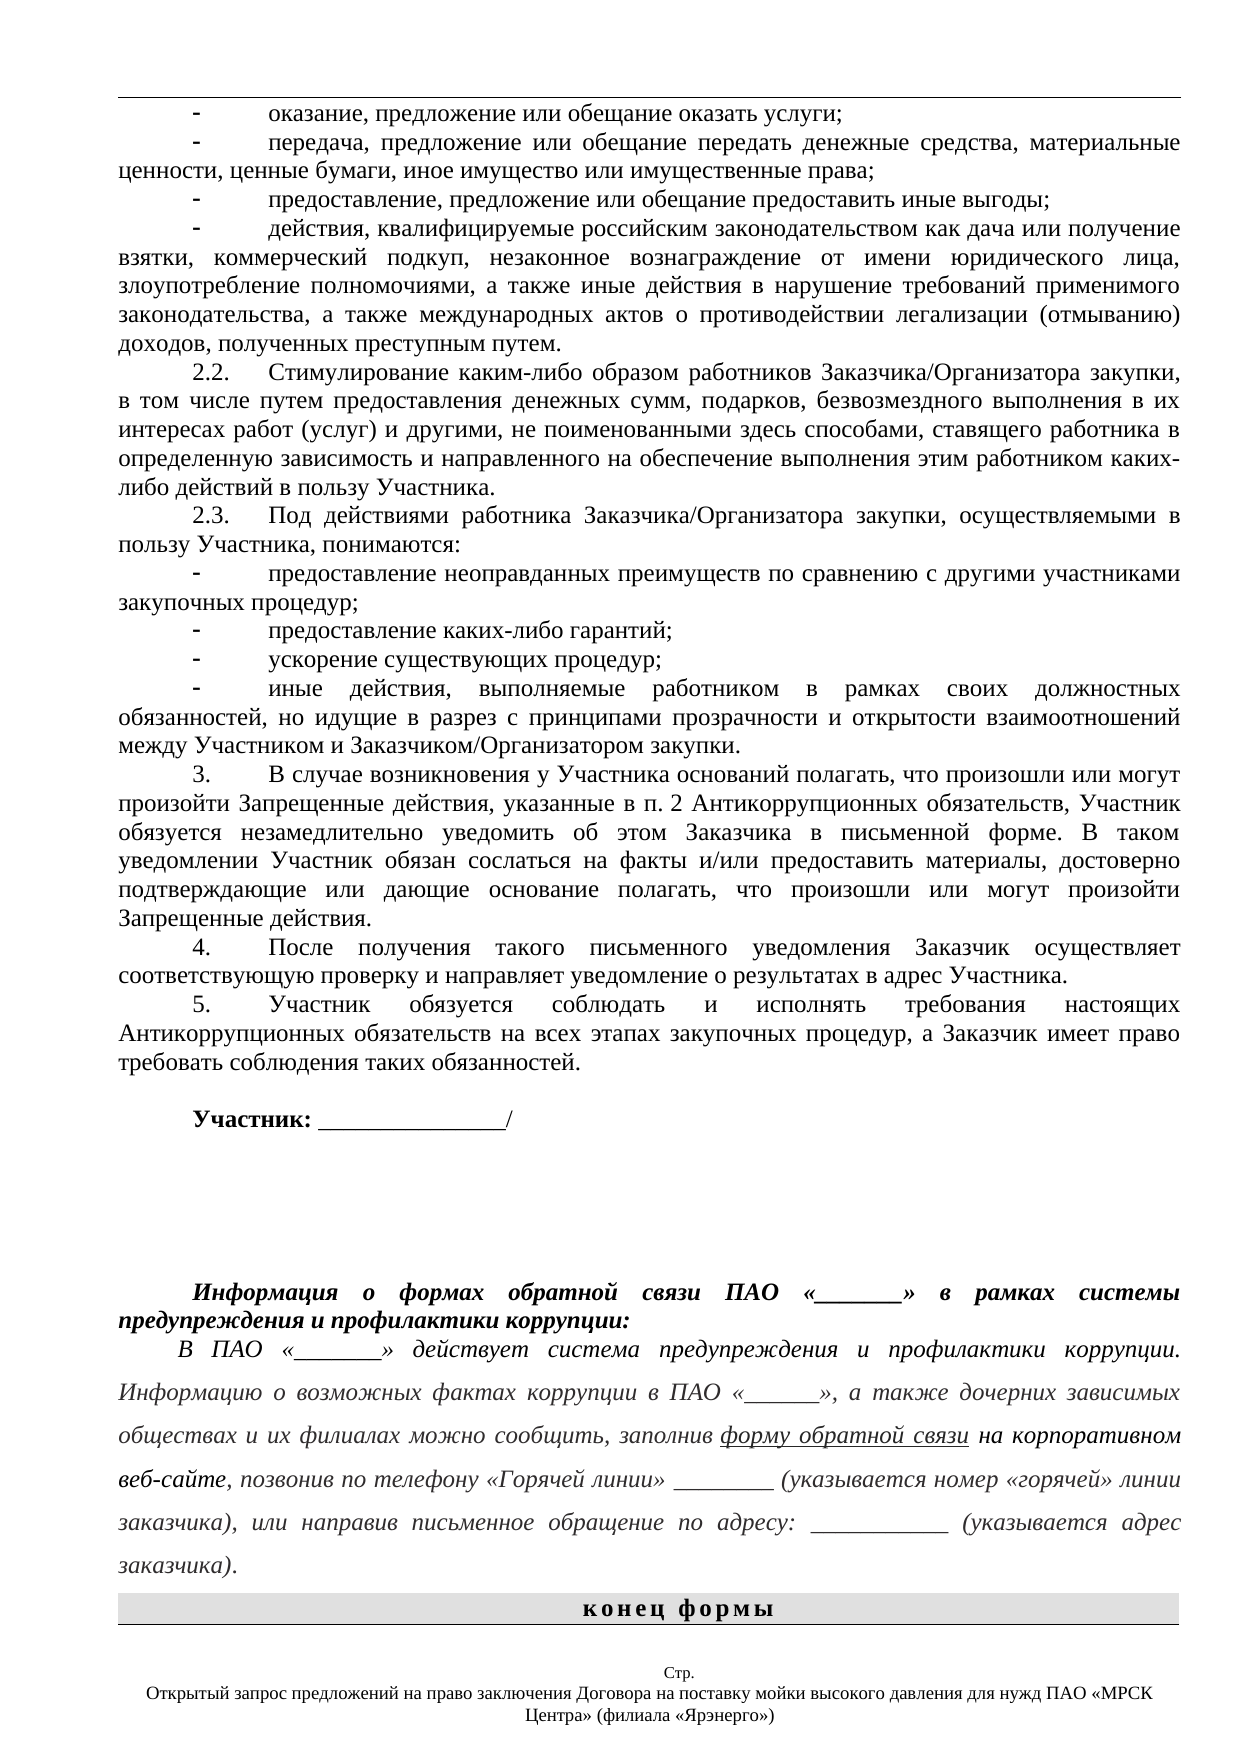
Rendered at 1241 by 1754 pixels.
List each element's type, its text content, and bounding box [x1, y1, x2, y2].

text Участник: _______________/ [118, 1104, 1181, 1133]
list иные действия, выполняемые работником в рамках своих должностных обязанностей, но идущие в разрез с принципами прозрачности и открытости взаимоотношений между Участником и Заказчиком/Организатором закупки. [118, 673, 1181, 759]
list ускорение существующих процедур; [118, 644, 1181, 673]
list Cтимулирование каким-либо образом работников Заказчика/Организатора закупки, в том числе путем предоставления денежных сумм, подарков, безвозмездного выполнения в их интересах работ (услуг) и другими, не поименованными здесь способами, ставящего работника в определенную зависимость и направленного на обеспечение выполнения этим работником каких-либо действий в пользу Участника. [118, 357, 1181, 501]
list предоставление каких-либо гарантий; [118, 616, 1181, 644]
list передача, предложение или обещание передать денежные средства, материальные ценности, ценные бумаги, иное имущество или имущественные права; [118, 127, 1181, 184]
list оказание, предложение или обещание оказать услуги; [118, 98, 1181, 127]
list Участник обязуется соблюдать и исполнять требования настоящих Антикоррупционных обязательств на всех этапах закупочных процедур, а Заказчик имеет право требовать соблюдения таких обязанностей. [118, 989, 1181, 1076]
text Информация о формах обратной связи ПАО «_______» в рамках системы предупреждения и профилактики коррупции: [118, 1277, 1181, 1334]
text В ПАО «_______» действует система предупреждения и профилактики коррупции. Информацию о возможных фактах коррупции в ПАО «______», а также дочерних зависимых обществах и их филиалах можно сообщить, заполнив форму обратной связи на корпоративном веб-сайте, позвонив по телефону «Горячей линии» ________ (указывается номер «горячей» линии заказчика), или направив письменное обращение по адресу: ___________ (указывается адрес заказчика). [118, 1536, 1181, 1579]
text В ПАО «_______» действует система предупреждения и профилактики коррупции. Информацию о возможных фактах коррупции в ПАО «______», а также дочерних зависимых обществах и их филиалах можно сообщить, заполнив форму обратной связи на корпоративном веб-сайте, позвонив по телефону «Горячей линии» ________ (указывается номер «горячей» линии заказчика), или направив письменное обращение по адресу: ___________ (указывается адрес заказчика). [118, 1334, 1181, 1378]
list После получения такого письменного уведомления Заказчик осуществляет соответствующую проверку и направляет уведомление о результатах в адрес Участника. [118, 932, 1181, 989]
text конец формы [118, 1593, 1179, 1624]
text В ПАО «_______» действует система предупреждения и профилактики коррупции. Информацию о возможных фактах коррупции в ПАО «______», а также дочерних зависимых обществах и их филиалах можно сообщить, заполнив форму обратной связи на корпоративном веб-сайте, позвонив по телефону «Горячей линии» ________ (указывается номер «горячей» линии заказчика), или направив письменное обращение по адресу: ___________ (указывается адрес заказчика). [118, 1406, 1181, 1507]
list предоставление, предложение или обещание предоставить иные выгоды; [118, 184, 1181, 213]
list действия, квалифицируемые российским законодательством как дача или получение взятки, коммерческий подкуп, незаконное вознаграждение от имени юридического лица, злоупотребление полномочиями, а также иные действия в нарушение требований применимого законодательства, а также международных актов о противодействии легализации (отмыванию) доходов, полученных преступным путем. [118, 213, 1181, 357]
list предоставление неоправданных преимуществ по сравнению с другими участниками закупочных процедур; [118, 558, 1181, 616]
list Под действиями работника Заказчика/Организатора закупки, осуществляемыми в пользу Участника, понимаются: [118, 501, 1181, 558]
list В случае возникновения у Участника оснований полагать, что произошли или могут произойти Запрещенные действия, указанные в п. 2 Антикоррупционных обязательств, Участник обязуется незамедлительно уведомить об этом Заказчика в письменной форме. В таком уведомлении Участник обязан сослаться на факты и/или предоставить материалы, достоверно подтверждающие или дающие основание полагать, что произошли или могут произойти Запрещенные действия. [118, 759, 1181, 932]
